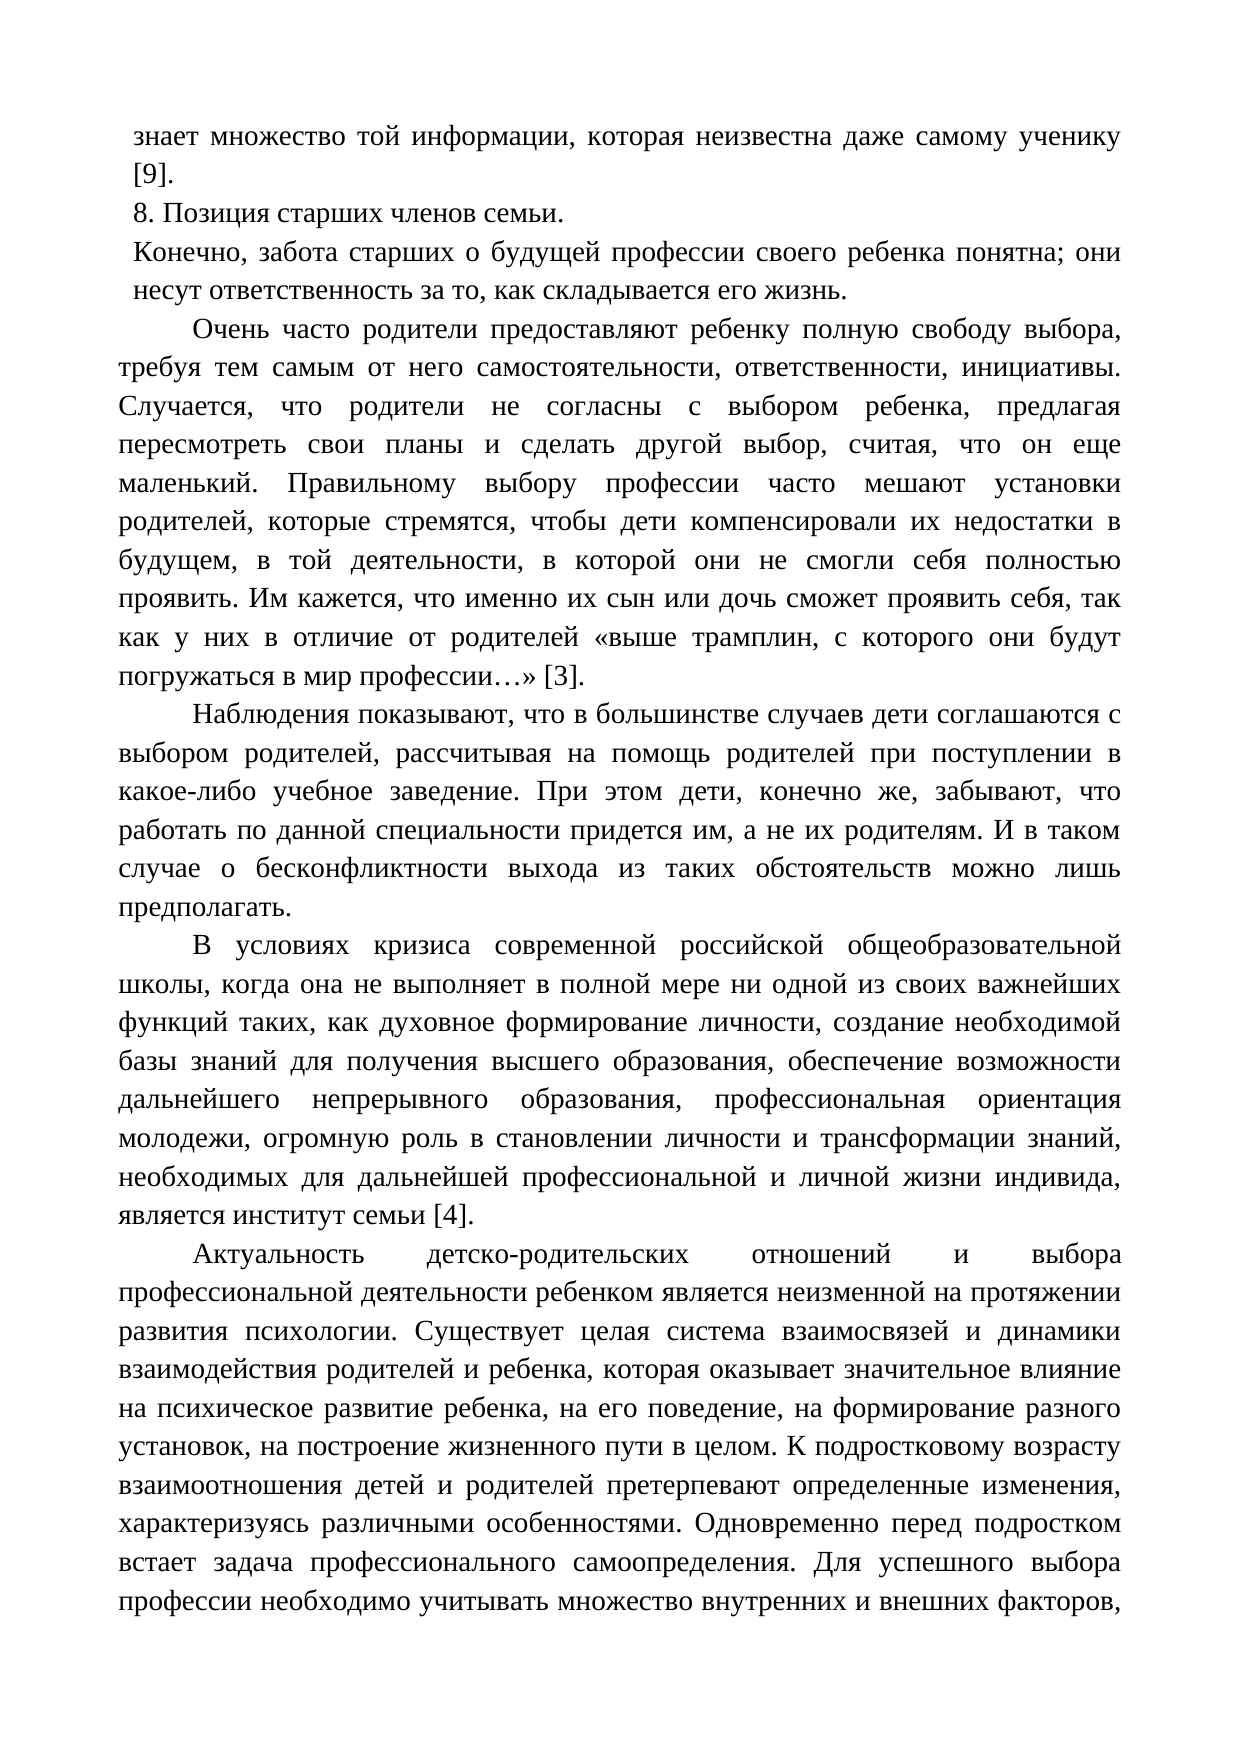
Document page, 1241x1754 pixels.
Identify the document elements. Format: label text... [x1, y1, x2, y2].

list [133, 118, 1122, 190]
text Очень часто родители предоставляют ребенку полную свободу выбора, требуя тем самым от него самостоятельности, ответственности, инициативы. Случается, что родители не согласны с выбором ребенка, предлагая пересмотреть свои планы и сделать другой выбор, считая, что он еще маленький. Правильному выбору профессии часто мешают установки родителей, которые стремятся, чтобы дети компенсировали их недостатки в будущем, в той деятельности, в которой они не смогли себя полностью проявить. Им кажется, что именно их сын или дочь сможет проявить себя, так как у них в отличие от родителей «выше трамплин, с которого они будут погружаться в мир профессии…» [3]. [118, 311, 1122, 691]
list Позиция старших членов семьи. [133, 195, 1122, 229]
text В условиях кризиса современной российской общеобразовательной школы, когда она не выполняет в полной мере ни одной из своих важнейших функций таких, как духовное формирование личности, создание необходимой базы знаний для получения высшего образования, обеспечение возможности дальнейшего непрерывного образования, профессиональная ориентация молодежи, огромную роль в становлении личности и трансформации знаний, необходимых для дальнейшей профессиональной и личной жизни индивида, является институт семьи [4]. [118, 927, 1122, 1231]
list Конечно, забота старших о будущей профессии своего ребенка понятна; они несут ответственность за то, как складывается его жизнь. [133, 234, 1122, 306]
text Наблюдения показывают, что в большинстве случаев дети соглашаются с выбором родителей, рассчитывая на помощь родителей при поступлении в какое-либо учебное заведение. При этом дети, конечно же, забывают, что работать по данной специальности придется им, а не их родителям. И в таком случае о бесконфликтности выхода из таких обстоятельств можно лишь предполагать. [118, 696, 1122, 922]
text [118, 1236, 1122, 1616]
